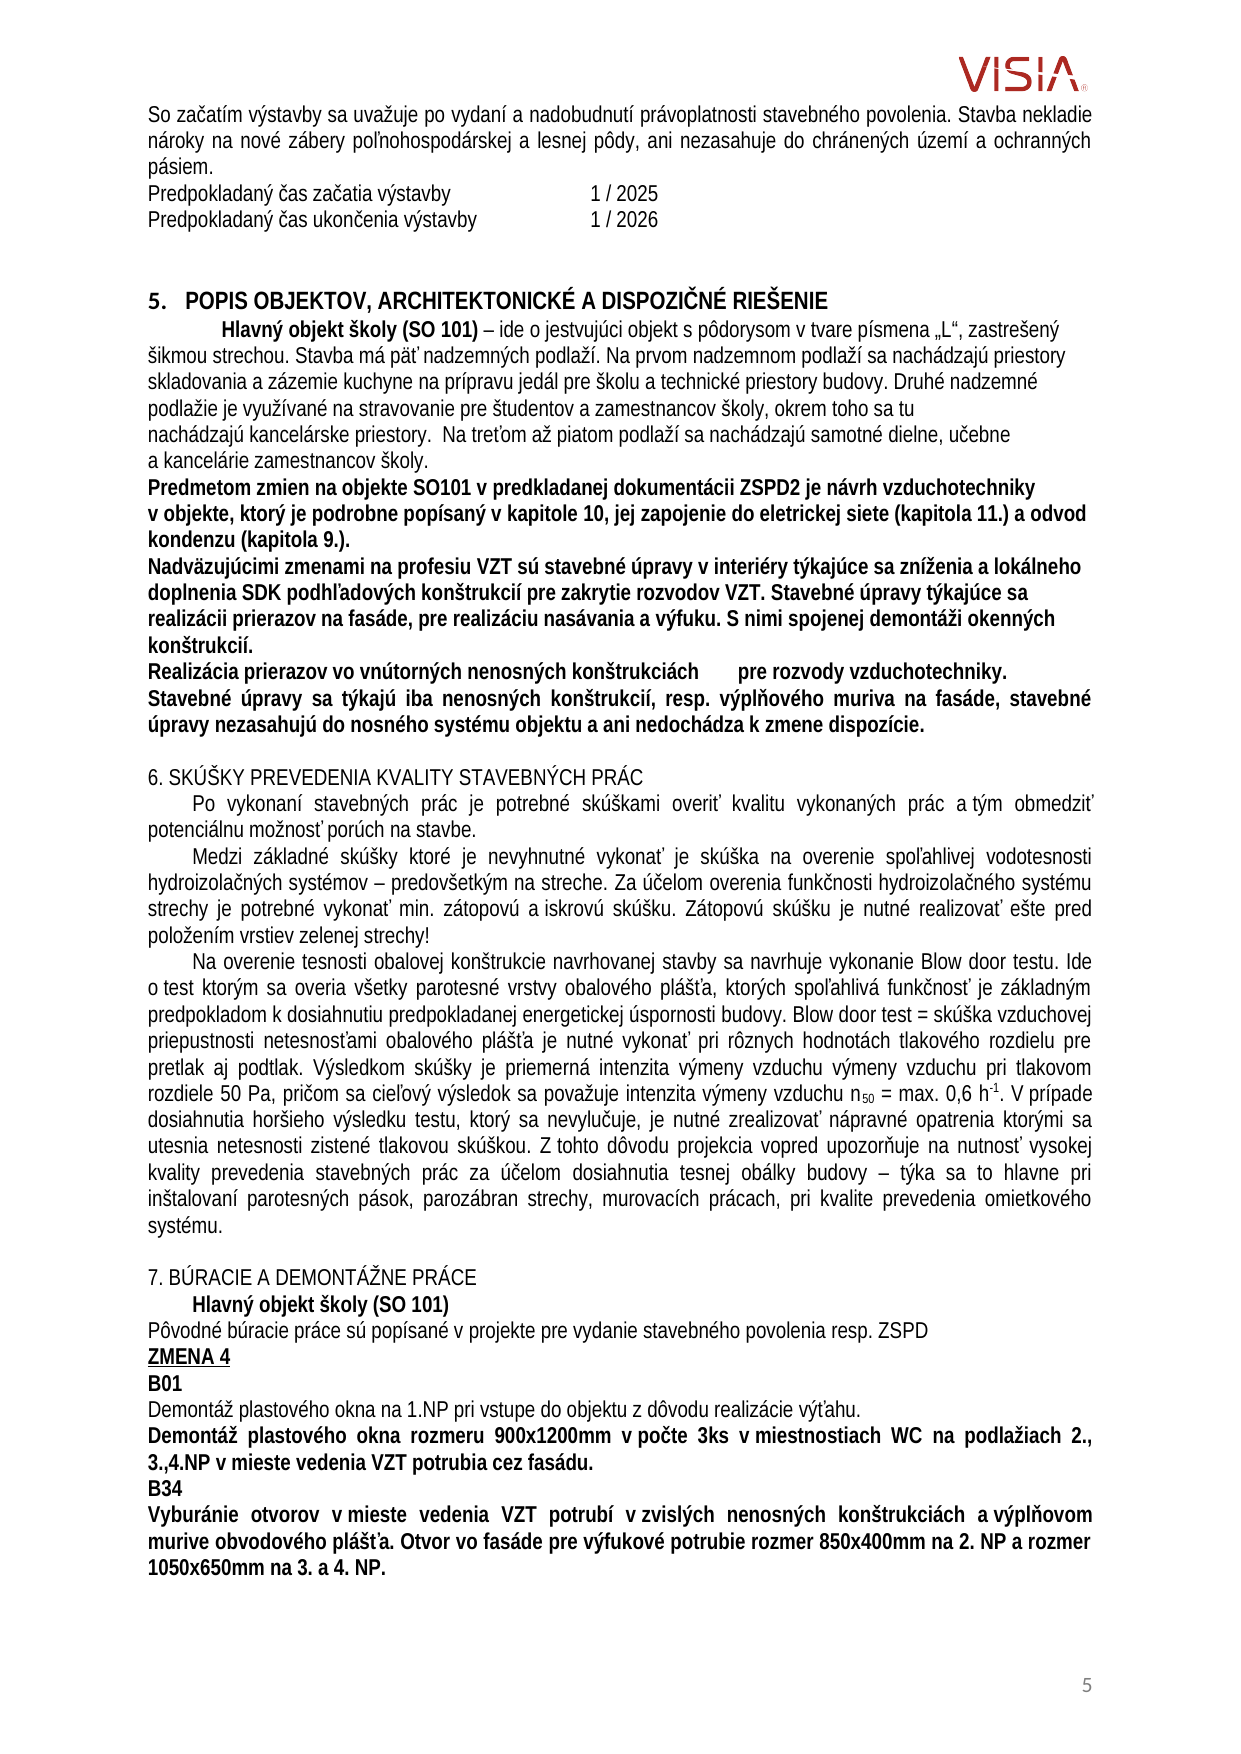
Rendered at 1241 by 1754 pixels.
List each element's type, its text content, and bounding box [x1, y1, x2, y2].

text Stavebné úpravy sa týkajú iba nenosných konštrukcií, resp. výplňového muriva na fasáde, stavebné úpravy nezasahujú do nosného systému objektu a ani nedochádza k zmene dispozície. [148, 684, 1092, 737]
text 6. SKÚŠKY PREVEDENIA KVALITY STAVEBNÝCH PRÁC [148, 763, 1092, 790]
text B01 [148, 1370, 1092, 1396]
list POPIS OBJEKTOV, ARCHITEKTONICKÉ A DISPOZIČNÉ RIEŠENIE [148, 285, 1092, 316]
text ZMENA 4 [148, 1343, 1092, 1370]
picture [958, 56, 1088, 92]
text Predpokladaný čas ukončenia výstavby [148, 206, 1092, 232]
text Na overenie tesnosti obalovej konštrukcie navrhovanej stavby sa navrhuje vykonanie Blow door testu. Ide o test ktorým sa overia všetky parotesné vrstvy obalového plášťa, ktorých spoľahlivá funkčnosť je základným predpokladom k dosiahnutiu predpokladanej energetickej úspornosti budovy. Blow door test = skúška vzduchovej priepustnosti netesnosťami obalového plášťa je nutné vykonať pri rôznych hodnotách tlakového rozdielu pre pretlak aj podtlak. Výsledkom skúšky je priemerná intenzita výmeny vzduchu výmeny vzduchu pri tlakovom rozdiele 50 Pa, pričom sa cieľový výsledok sa považuje intenzita výmeny vzduchu n50 = max. 0,6 h-1. V prípade dosiahnutia horšieho výsledku testu, ktorý sa nevylučuje, je nutné zrealizovať nápravné opatrenia ktorými sa utesnia netesnosti zistené tlakovou skúškou. Z tohto dôvodu projekcia vopred upozorňuje na nutnosť vysokej kvality prevedenia stavebných prác za účelom dosiahnutia tesnej obálky budovy – týka sa to hlavne pri inštalovaní parotesných pások, parozábran strechy, murovacích prácach, pri kvalite prevedenia omietkového systému. [148, 948, 1092, 1238]
text So začatím výstavby sa uvažuje po vydaní a nadobudnutí právoplatnosti stavebného povolenia. Stavba nekladie nároky na nové zábery poľnohospodárskej a lesnej pôdy, ani nezasahuje do chránených území a ochranných pásiem. [148, 101, 1092, 179]
text B34 [148, 1475, 1092, 1501]
text Vyburánie otvorov v mieste vedenia VZT potrubí v zvislých nenosných konštrukciách a výplňovom murive obvodového plášťa. Otvor vo fasáde pre výfukové potrubie rozmer 850x400mm na 2. NP a rozmer 1050x650mm na 3. a 4. NP. [148, 1501, 1092, 1581]
text Demontáž plastového okna na 1.NP pri vstupe do objektu z dôvodu realizácie výťahu. [148, 1396, 1092, 1422]
text Medzi základné skúšky ktoré je nevyhnutné vykonať je skúška na overenie spoľahlivej vodotesnosti hydroizolačných systémov – predovšetkým na streche. Za účelom overenia funkčnosti hydroizolačného systému strechy je potrebné vykonať min. zátopovú a iskrovú skúšku. Zátopovú skúšku je nutné realizovať ešte pred položením vrstiev zelenej strechy! [148, 843, 1092, 948]
text Nadväzujúcimi zmenami na profesiu VZT sú stavebné úpravy v interiéry týkajúce sa zníženia a lokálneho doplnenia SDK podhľadových konštrukcií pre zakrytie rozvodov VZT. Stavebné úpravy týkajúce sa realizácii prierazov na fasáde, pre realizáciu nasávania a výfuku. S nimi spojenej demontáži okenných konštrukcií. [148, 553, 1092, 658]
text Hlavný objekt školy (SO 101) – ide o jestvujúci objekt s pôdorysom v tvare písmena „L“, zastrešený šikmou strechou. Stavba má päť nadzemných podlaží. Na prvom nadzemnom podlaží sa nachádzajú priestory skladovania a zázemie kuchyne na prípravu jedál pre školu a technické priestory budovy. Druhé nadzemné podlažie je využívané na stravovanie pre študentov a zamestnancov školy, okrem toho sa tu nachádzajú kancelárske priestory. Na treťom až piatom podlaží sa nachádzajú samotné dielne, učebne a kancelárie zamestnancov školy. [148, 316, 1092, 474]
text Hlavný objekt školy (SO 101) [148, 1291, 1092, 1317]
text Realizácia prierazov vo vnútorných nenosných konštrukciách pre rozvody vzduchotechniky. [148, 658, 1092, 684]
text Demontáž plastového okna rozmeru 900x1200mm v počte 3ks v miestnostiach WC na podlažiach 2., 3.,4.NP v mieste vedenia VZT potrubia cez fasádu. [148, 1422, 1092, 1475]
text Predpokladaný čas začatia výstavby [148, 179, 1092, 206]
text Pôvodné búracie práce sú popísané v projekte pre vydanie stavebného povolenia resp. ZSPD [148, 1317, 1092, 1343]
text 7. BÚRACIE A DEMONTÁŽNE PRÁCE [148, 1264, 1092, 1291]
text Po vykonaní stavebných prác je potrebné skúškami overiť kvalitu vykonaných prác a tým obmedziť potenciálnu možnosť porúch na stavbe. [148, 790, 1092, 843]
text Predmetom zmien na objekte SO101 v predkladanej dokumentácii ZSPD2 je návrh vzduchotechniky v objekte, ktorý je podrobne popísaný v kapitole 10, jej zapojenie do eletrickej siete (kapitola 11.) a odvod kondenzu (kapitola 9.). [148, 474, 1092, 553]
